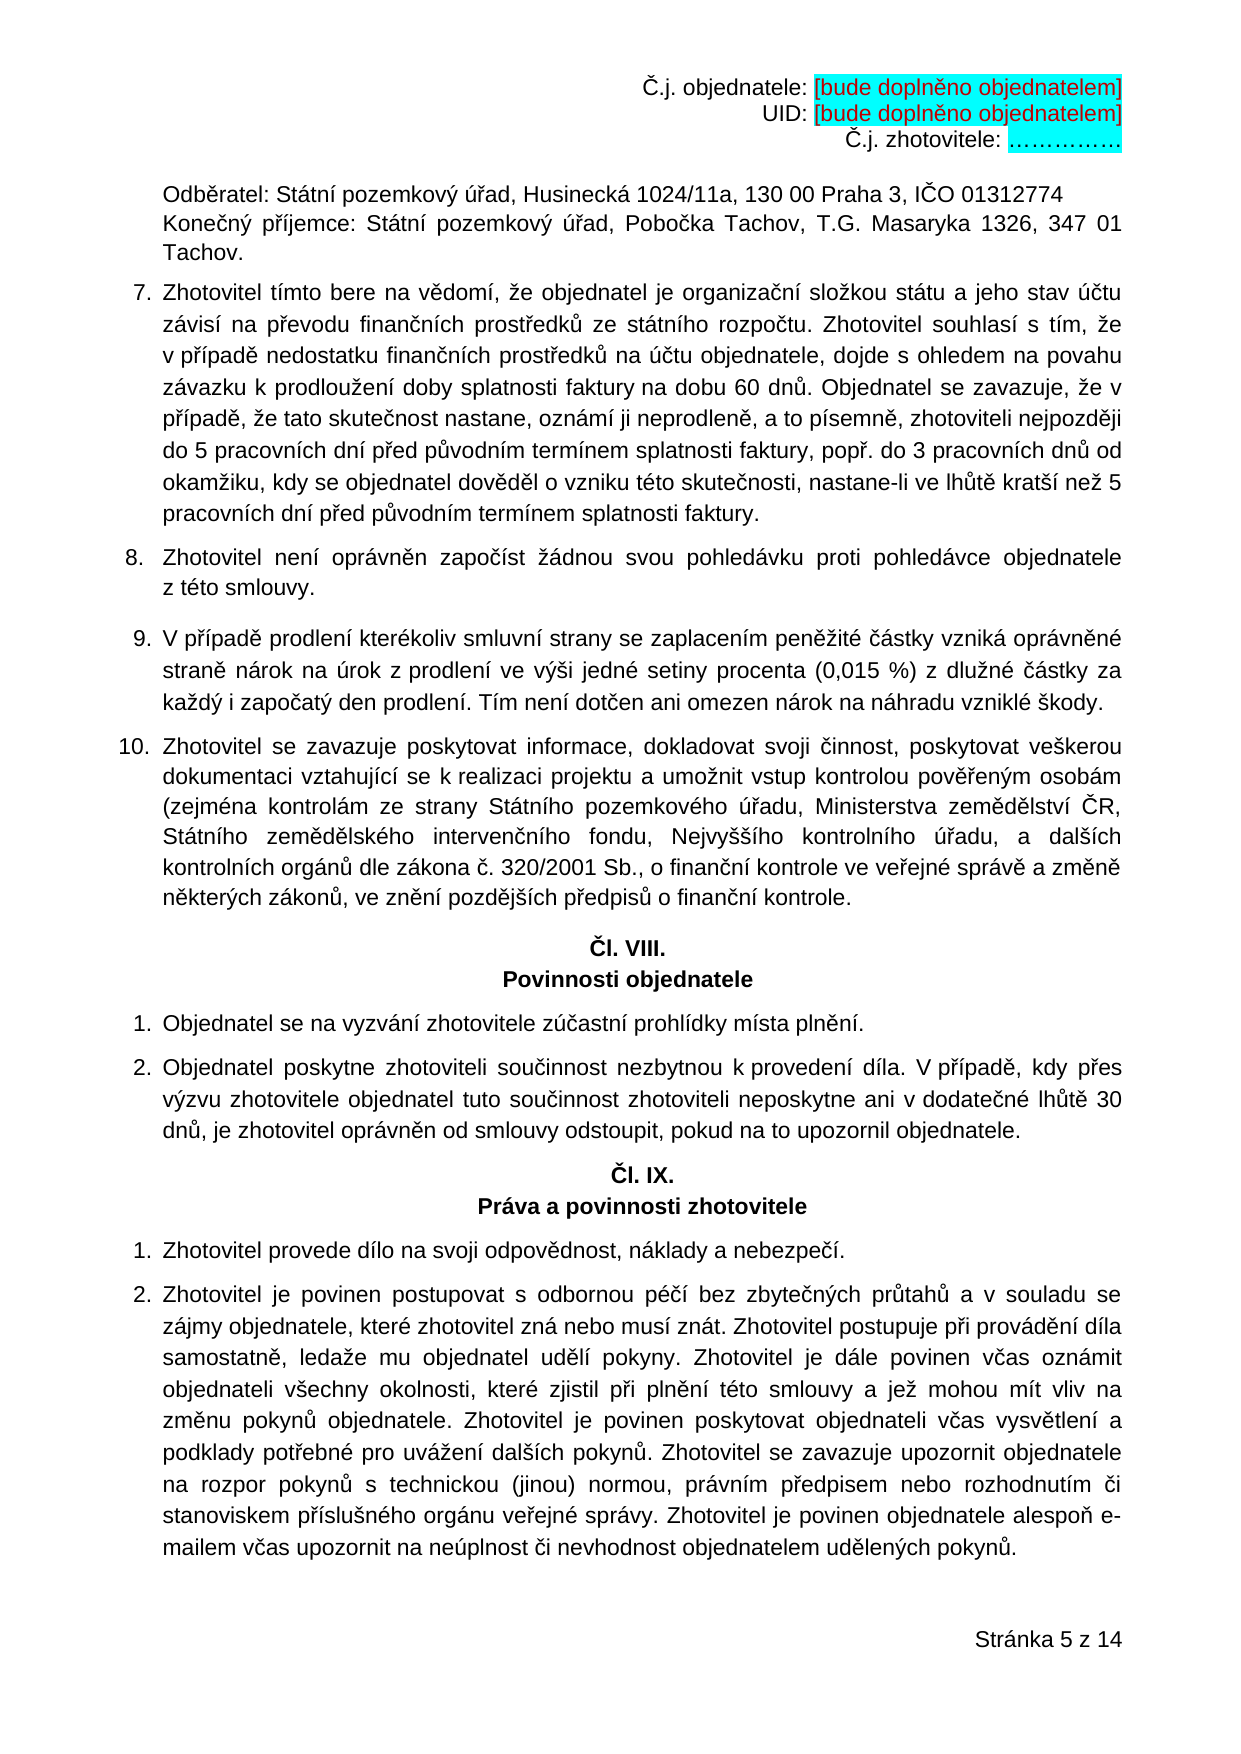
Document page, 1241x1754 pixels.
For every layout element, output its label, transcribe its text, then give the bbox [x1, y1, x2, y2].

list Zhotovitel je povinen postupovat s odbornou péčí bez zbytečných průtahů a v souladu se zájmy objednatele, které zhotovitel zná nebo musí znát. Zhotovitel postupuje při provádění díla samostatně, ledaže mu objednatel udělí pokyny. Zhotovitel je dále povinen včas oznámit objednateli všechny okolnosti, které zjistil při plnění této smlouvy a jež mohou mít vliv na změnu pokynů objednatele. Zhotovitel je povinen poskytovat objednateli včas vysvětlení a podklady potřebné pro uvážení dalších pokynů. Zhotovitel se zavazuje upozornit objednatele na rozpor pokynů s technickou (jinou) normou, právním předpisem nebo rozhodnutím či stanoviskem příslušného orgánu veřejné správy. Zhotovitel je povinen objednatele alespoň e-mailem včas upozornit na neúplnost či nevhodnost objednatelem udělených pokynů. [133, 1281, 1122, 1560]
list Zhotovitel tímto bere na vědomí, že objednatel je organizační složkou státu a jeho stav účtu závisí na převodu finančních prostředků ze státního rozpočtu. Zhotovitel souhlasí s tím, že v případě nedostatku finančních prostředků na účtu objednatele, dojde s ohledem na povahu závazku k prodloužení doby splatnosti faktury na dobu 60 dnů. Objednatel se zavazuje, že v případě, že tato skutečnost nastane, oznámí ji neprodleně, a to písemně, zhotoviteli nejpozději do 5 pracovních dní před původním termínem splatnosti faktury, popř. do 3 pracovních dnů od okamžiku, kdy se objednatel dověděl o vzniku této skutečnosti, nastane-li ve lhůtě kratší než 5 pracovních dní před původním termínem splatnosti faktury. [133, 279, 1122, 526]
list Zhotovitel provede dílo na svoji odpovědnost, náklady a nebezpečí. [133, 1237, 1122, 1263]
list Konečný příjemce: Státní pozemkový úřad, Pobočka Tachov, T.G. Masaryka 1326, 347 01 Tachov. [162, 208, 1122, 267]
list V případě prodlení kterékoliv smluvní strany se zaplacením peněžité částky vzniká oprávněné straně nárok na úrok z prodlení ve výši jedné setiny procenta (0,015 %) z dlužné částky za každý i započatý den prodlení. Tím není dotčen ani omezen nárok na náhradu vzniklé škody. [133, 625, 1122, 715]
list Čl. VIII. Povinnosti objednatele [133, 935, 1122, 993]
list Zhotovitel není oprávněn započíst žádnou svou pohledávku proti pohledávce objednatele z této smlouvy. [125, 544, 1122, 601]
list Zhotovitel se zavazuje poskytovat informace, dokladovat svoji činnost, poskytovat veškerou dokumentaci vztahující se k realizaci projektu a umožnit vstup kontrolou pověřeným osobám (zejména kontrolám ze strany Státního pozemkového úřadu, Ministerstva zemědělství ČR, Státního zemědělského intervenčního fondu, Nejvyššího kontrolního úřadu, a dalších kontrolních orgánů dle zákona č. 320/2001 Sb., o finanční kontrole ve veřejné správě a změně některých zákonů, ve znění pozdějších předpisů o finanční kontrole. [118, 733, 1122, 910]
list Objednatel poskytne zhotoviteli součinnost nezbytnou k provedení díla. V případě, kdy přes výzvu zhotovitele objednatel tuto součinnost zhotoviteli neposkytne ani v dodatečné lhůtě 30 dnů, je zhotovitel oprávněn od smlouvy odstoupit, pokud na to upozornil objednatele. [133, 1054, 1122, 1144]
list Odběratel: Státní pozemkový úřad, Husinecká 1024/11a, 130 00 Praha 3, IČO 01312774 [162, 179, 1122, 208]
list Čl. IX. Práva a povinnosti zhotovitele [162, 1162, 1122, 1219]
list Objednatel se na vyzvání zhotovitele zúčastní prohlídky místa plnění. [133, 1010, 1122, 1037]
